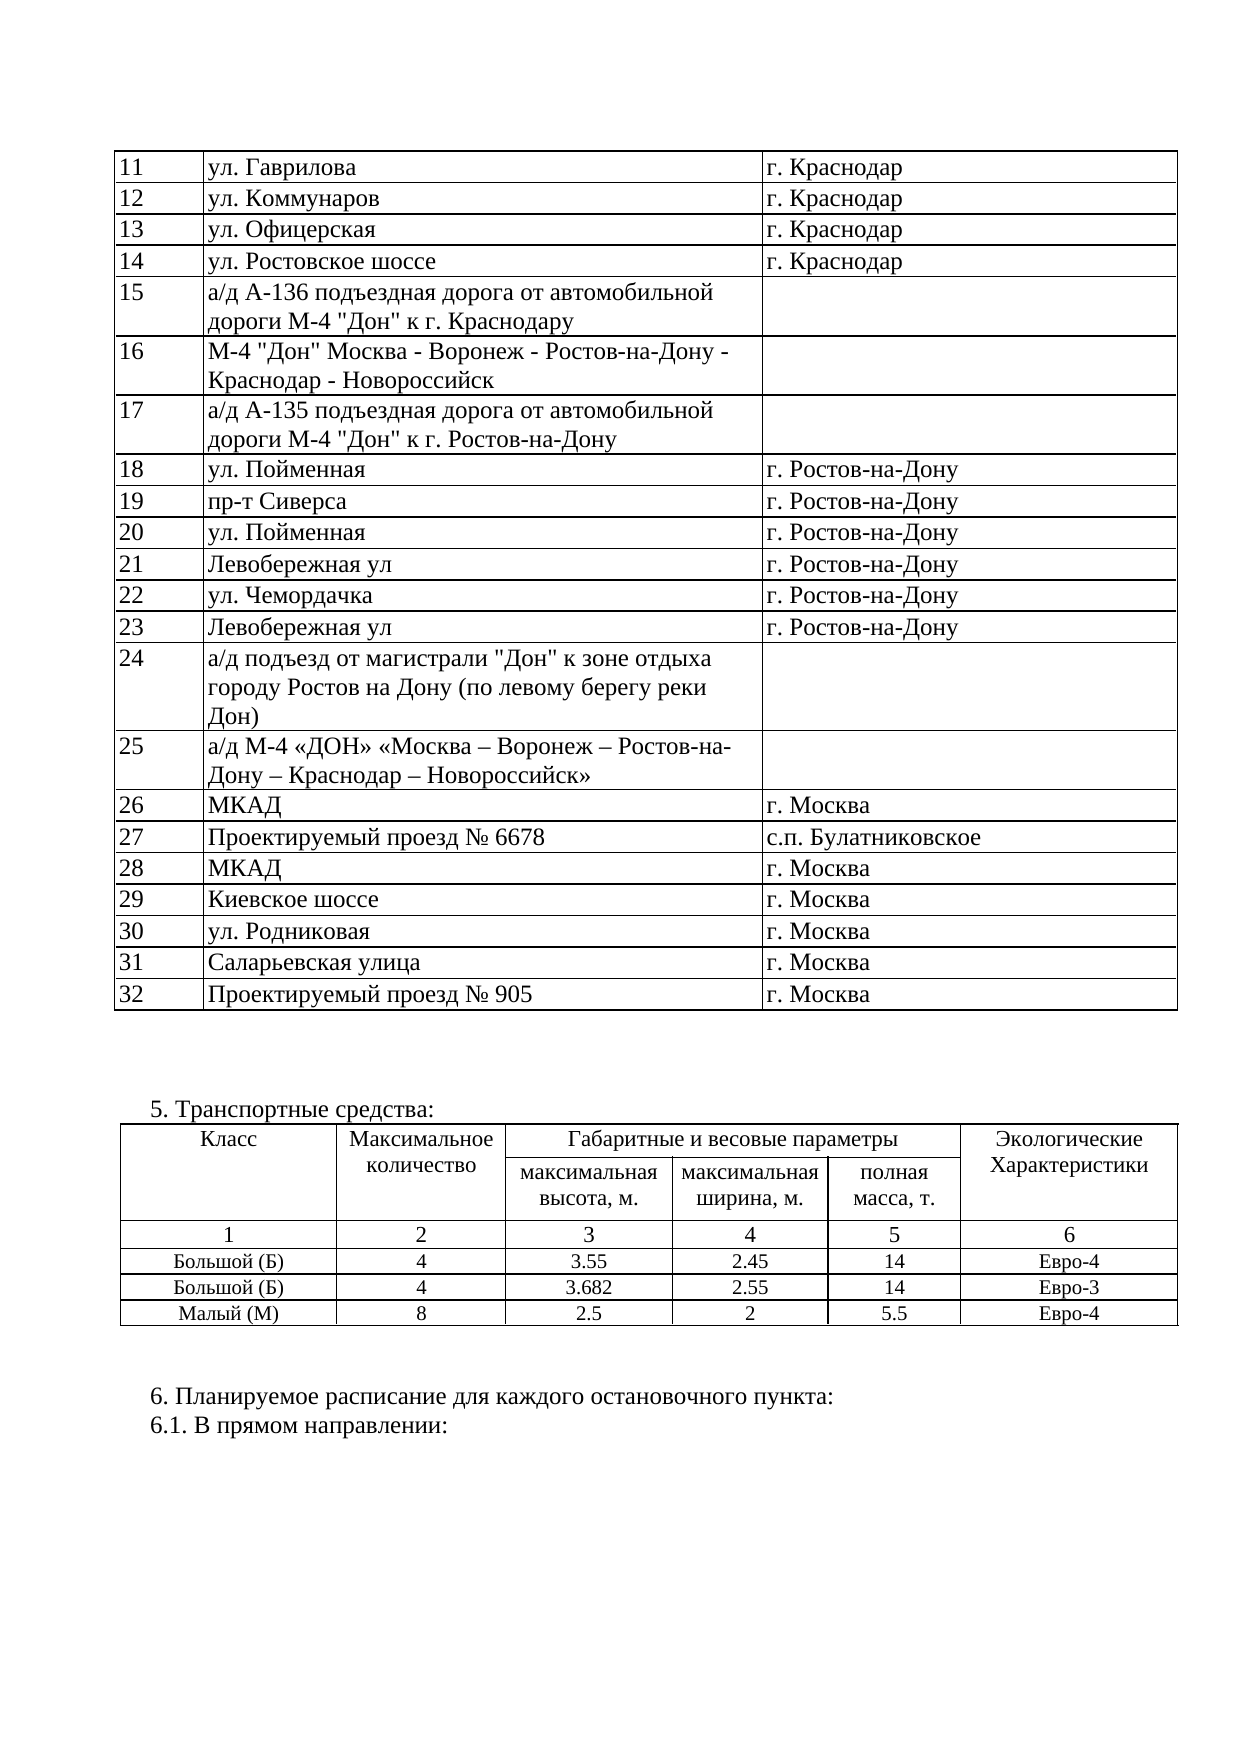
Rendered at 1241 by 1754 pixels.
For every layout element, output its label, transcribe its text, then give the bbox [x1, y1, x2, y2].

table_cell Проектируемый проезд № 905 [204, 979, 762, 1009]
table_cell г. Ростов-на-Дону [763, 453, 1177, 484]
table_cell Евро-3 [961, 1275, 1177, 1299]
table_cell МКАД [204, 790, 762, 820]
table_cell г. Краснодар [763, 244, 1177, 276]
table_cell с.п. Булатниковское [763, 820, 1177, 852]
text 6.1. В прямом направлении: [150, 1410, 1090, 1439]
table_cell [763, 642, 1177, 729]
table_cell 2.55 [673, 1275, 827, 1299]
table_cell 30 [115, 916, 203, 946]
table_cell Левобережная ул [204, 612, 762, 642]
table_cell г. Краснодар [763, 181, 1177, 213]
table_cell 26 [115, 790, 203, 820]
table_cell г. Ростов-на-Дону [763, 516, 1177, 547]
table_cell Проектируемый проезд № 6678 [204, 822, 762, 852]
table_cell г. Краснодар [763, 152, 1177, 181]
table_cell Левобережная ул [204, 549, 762, 579]
table_cell 19 [115, 486, 203, 516]
table_cell 3.682 [506, 1275, 672, 1299]
table_cell 23 [115, 611, 203, 642]
table_cell 15 [115, 277, 203, 335]
text 5. Транспортные средства: [150, 1094, 1090, 1123]
table_cell г. Ростов-на-Дону [763, 485, 1177, 516]
table_cell Большой (Б) [121, 1249, 336, 1273]
table_cell Малый (М) [121, 1301, 336, 1324]
table_cell 4 [337, 1249, 505, 1273]
table_cell 12 [115, 183, 203, 213]
table_cell 27 [115, 821, 203, 852]
table_cell 28 [115, 853, 203, 883]
table_cell 18 [115, 454, 203, 484]
table_cell 17 [115, 395, 203, 453]
table_cell а/д А-135 подъездная дорога от автомобильной дороги М-4 "Дон" к г. Ростов-на-Дону [204, 396, 762, 453]
table_cell 2.5 [506, 1301, 672, 1324]
table_cell Саларьевская улица [204, 948, 762, 977]
table_cell 32 [115, 979, 203, 1009]
table_cell г. Ростов-на-Дону [763, 548, 1177, 579]
table_cell а/д подъезд от магистрали "Дон" к зоне отдыха городу Ростов на Дону (по левому берегу реки Дон) [204, 643, 762, 729]
table_cell 2 [673, 1301, 827, 1324]
table_cell 6 [961, 1221, 1177, 1248]
table_cell ул. Ростовское шоссе [204, 246, 762, 276]
table_cell г. Москва [763, 978, 1177, 1009]
table_cell М-4 "Дон" Москва - Воронеж - Ростов-на-Дону - Краснодар - Новороссийск [204, 337, 762, 394]
table_cell ул. Офицерская [204, 215, 762, 244]
table_cell [763, 335, 1177, 394]
table_cell [763, 730, 1177, 789]
table_cell [763, 276, 1177, 335]
table_cell 8 [337, 1301, 505, 1324]
table_cell г. Москва [763, 852, 1177, 883]
table_cell г. Краснодар [763, 213, 1177, 244]
table_cell ул. Чемордачка [204, 581, 762, 610]
table_cell ул. Пойменная [204, 455, 762, 484]
table_cell 3 [506, 1221, 672, 1248]
table_cell 2.45 [673, 1249, 827, 1273]
table_cell 13 [115, 214, 203, 244]
table_cell 20 [115, 517, 203, 547]
table_cell г. Москва [763, 946, 1177, 977]
table_cell 14 [829, 1275, 960, 1299]
table_cell 21 [115, 549, 203, 579]
table_cell 5 [829, 1221, 960, 1248]
table_header Максимальное количество [337, 1125, 505, 1220]
table_cell 4 [673, 1221, 827, 1248]
table_cell г. Москва [763, 789, 1177, 820]
text 6. Планируемое расписание для каждого остановочного пункта: [150, 1381, 1090, 1410]
table_cell пр-т Сиверса [204, 486, 762, 516]
table_cell 14 [829, 1249, 960, 1273]
table_cell 16 [115, 336, 203, 394]
table_cell 1 [121, 1221, 336, 1248]
table_cell 24 [115, 643, 203, 729]
table_cell Большой (Б) [121, 1275, 336, 1299]
table_cell МКАД [204, 853, 762, 883]
table_cell 22 [115, 580, 203, 610]
table_cell г. Москва [763, 915, 1177, 946]
table_cell 14 [115, 245, 203, 276]
table_cell 31 [115, 947, 203, 977]
table_cell Евро-4 [961, 1249, 1177, 1273]
table_cell 2 [337, 1221, 505, 1248]
table_cell г. Ростов-на-Дону [763, 579, 1177, 610]
table_cell ул. Гаврилова [204, 152, 762, 181]
table_cell г. Москва [763, 883, 1177, 914]
table_cell Киевское шоссе [204, 885, 762, 914]
table_cell Евро-4 [961, 1301, 1177, 1324]
table_cell ул. Родниковая [204, 916, 762, 946]
table_cell ул. Пойменная [204, 518, 762, 547]
table_cell 5.5 [829, 1301, 960, 1324]
table_cell ул. Коммунаров [204, 183, 762, 213]
table_header Габаритные и весовые параметры [506, 1125, 960, 1156]
table_cell 25 [115, 731, 203, 789]
table_cell максимальная ширина, м. [673, 1158, 827, 1220]
table_cell [763, 394, 1177, 453]
table_cell 4 [337, 1275, 505, 1299]
table_cell а/д М-4 «ДОН» «Москва – Воронеж – Ростов-на-Дону – Краснодар – Новороссийск» [204, 731, 762, 789]
table_header Класс [121, 1125, 336, 1220]
table_cell г. Ростов-на-Дону [763, 610, 1177, 642]
table_cell а/д А-136 подъездная дорога от автомобильной дороги М-4 "Дон" к г. Краснодару [204, 277, 762, 335]
table_cell полная масса, т. [829, 1158, 960, 1220]
table_cell 3.55 [506, 1249, 672, 1273]
table_cell максимальная высота, м. [506, 1158, 672, 1220]
table_header Экологические Характеристики [961, 1125, 1177, 1220]
table_cell 11 [115, 152, 203, 181]
table_cell 29 [115, 884, 203, 914]
